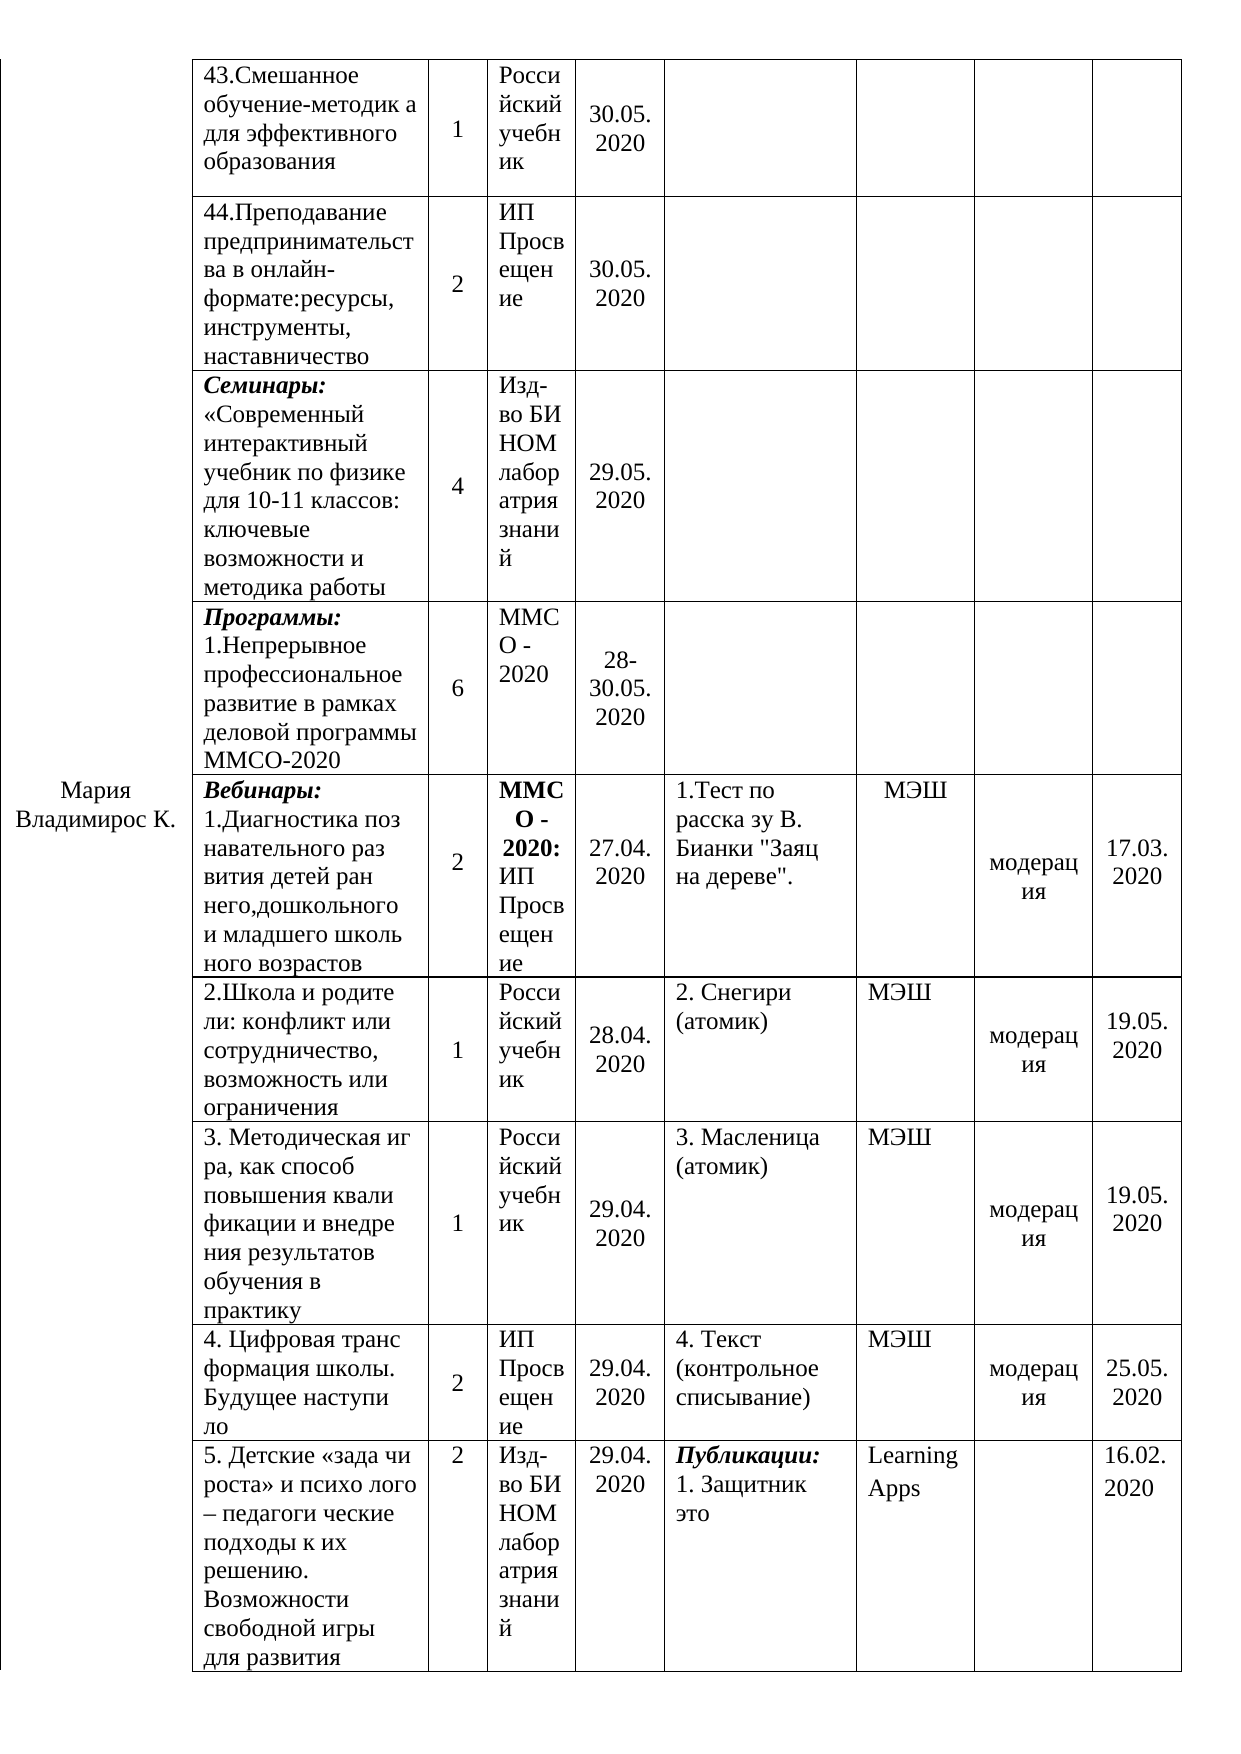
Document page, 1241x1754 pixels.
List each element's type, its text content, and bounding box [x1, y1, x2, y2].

table_cell 16.02. 2020 [1093, 1441, 1181, 1671]
table_cell 29.05. 2020 [576, 371, 664, 601]
table_cell 3. Методическая иг ра, как способ повышения квали фикации и внедре ния результатов обучения в практику [193, 1122, 428, 1323]
table_cell [857, 602, 974, 774]
table_cell [665, 371, 856, 601]
table_cell [1093, 371, 1181, 601]
table_cell 30.05. 2020 [576, 197, 664, 369]
table_cell [975, 371, 1092, 601]
table_cell МЭШ [857, 1122, 974, 1323]
table_cell ММСО - 2020 [488, 602, 575, 774]
table_cell 30.05. 2020 [576, 60, 664, 196]
table_cell модерация [975, 1122, 1092, 1323]
table_cell 1 [429, 1122, 487, 1323]
table_cell [665, 197, 856, 369]
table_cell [488, 1441, 575, 1671]
table_cell [975, 602, 1092, 774]
table_cell [975, 60, 1092, 196]
table_cell [1093, 602, 1181, 774]
table_cell 2 [429, 1441, 487, 1671]
table_cell 1.Тест по расска зу В. Бианки "Заяц на дереве". [665, 775, 856, 976]
table_cell 27.04. 2020 [576, 775, 664, 976]
table_cell модерация [975, 978, 1092, 1121]
table_cell [665, 602, 856, 774]
table_cell 1 [429, 978, 487, 1121]
table_cell 19.05. 2020 [1093, 978, 1181, 1121]
table_cell Российский учебник [488, 60, 575, 196]
table_cell МЭШ [857, 775, 974, 976]
table_cell 3. Масленица (атомик) [665, 1122, 856, 1323]
table_cell Изд-во БИ НОМ лаборатрия знаний [488, 371, 575, 601]
table_cell [857, 371, 974, 601]
table_cell [1093, 60, 1181, 196]
table_cell 4 [429, 371, 487, 601]
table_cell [193, 1441, 428, 1671]
table_cell модерация [975, 1325, 1092, 1439]
table_cell [975, 1441, 1092, 1671]
table_cell Российский учебник [488, 978, 575, 1121]
table_cell [665, 60, 856, 196]
table_cell 29.04. 2020 [576, 1325, 664, 1439]
table_cell МЭШ [857, 978, 974, 1121]
table_cell 29.04. 2020 [576, 1122, 664, 1323]
table_cell 2. Снегири (атомик) [665, 978, 856, 1121]
table_cell 2 [429, 775, 487, 976]
table_cell 43.Смешанное обучение-методик а для эффективного образования [193, 60, 428, 196]
table_cell 4. Цифровая транс формация школы. Будущее наступи ло [193, 1325, 428, 1439]
table_cell Российский учебник [488, 1122, 575, 1323]
table_cell 17.03. 2020 [1093, 775, 1181, 976]
table_cell 2 [429, 197, 487, 369]
table_cell [1093, 197, 1181, 369]
table_cell 44.Преподавание предпринимательства в онлайн-формате:ресурсы, инструменты, наставничество [193, 197, 428, 369]
table_cell 6 [429, 602, 487, 774]
table_cell ИП Просвещение [488, 197, 575, 369]
table_cell 1 [429, 60, 487, 196]
table_cell LearningApps [857, 1441, 974, 1671]
table_cell [857, 60, 974, 196]
table_cell модерация [975, 775, 1092, 976]
table_cell [975, 197, 1092, 369]
table_cell 28-30.05. 2020 [576, 602, 664, 774]
table_cell МЭШ [857, 1325, 974, 1439]
table_cell Мария Владимирос К. [0, 774, 192, 1671]
table_cell 29.04. 2020 [576, 1441, 664, 1671]
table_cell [665, 1441, 856, 1671]
table_cell 19.05. 2020 [1093, 1122, 1181, 1323]
table_cell Программы: 1.Непрерывное профессиональное развитие в рамках деловой программы ММСО-2020 [193, 602, 428, 774]
table_cell 4. Текст (контрольное списывание) [665, 1325, 856, 1439]
table_cell 2.Школа и родите ли: конфликт или сотрудничество, возможность или ограничения [193, 978, 428, 1121]
table_cell [857, 197, 974, 369]
table_cell 25.05. 2020 [1093, 1325, 1181, 1439]
table_cell Семинары: «Современный интерактивный учебник по физике для 10-11 классов: ключевые возможности и методика работы [193, 371, 428, 601]
table_cell ММСО -2020: ИП Просвещение [488, 775, 575, 976]
table_cell Вебинары: 1.Диагностика поз навательного раз вития детей ран него,дошкольного и младшего школь ного возрастов [193, 775, 428, 976]
table_cell 2 [429, 1325, 487, 1439]
table_cell ИП Просвещение [488, 1325, 575, 1439]
table_cell 28.04. 2020 [576, 978, 664, 1121]
